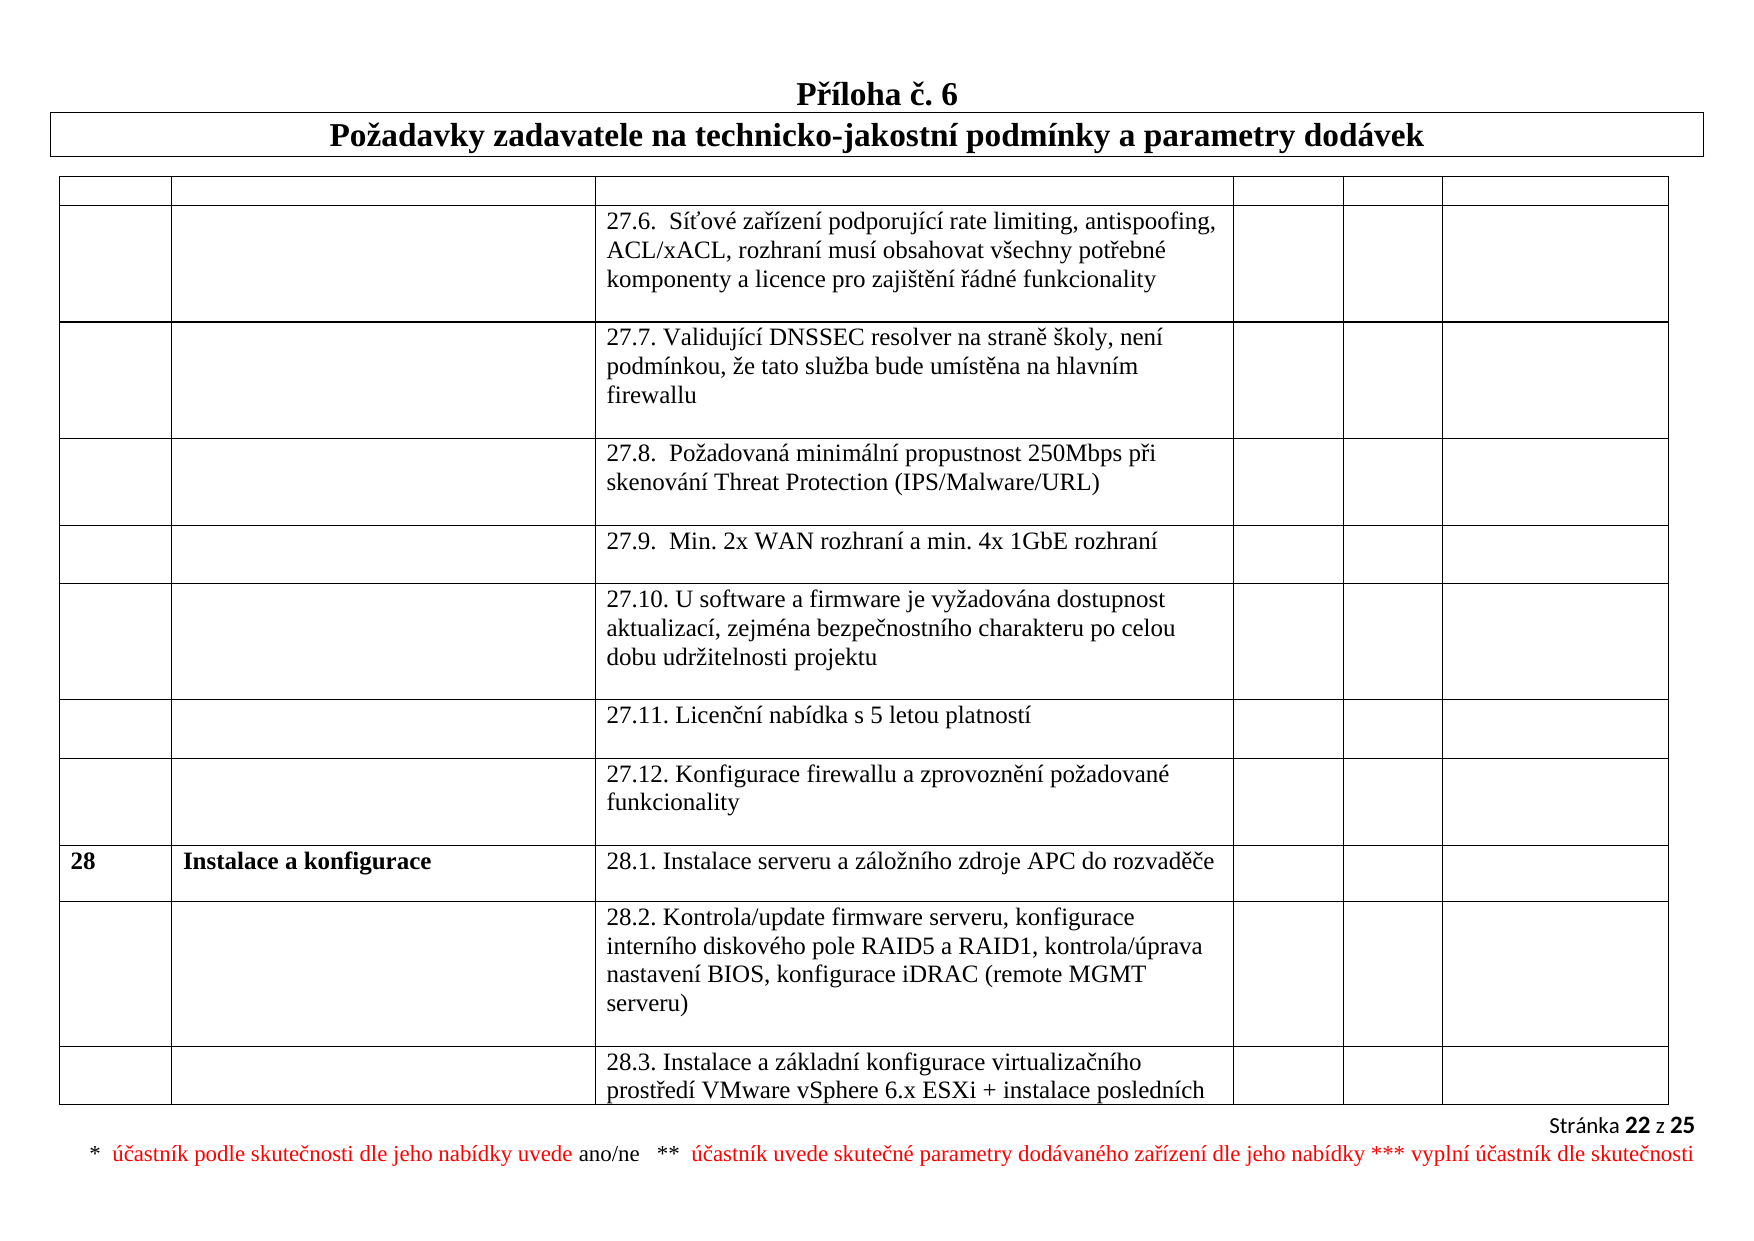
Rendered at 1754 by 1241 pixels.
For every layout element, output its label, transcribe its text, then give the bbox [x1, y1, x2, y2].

table_cell [1344, 323, 1442, 437]
table_cell [1344, 206, 1442, 321]
table_cell [1344, 584, 1442, 699]
table_cell [172, 700, 595, 758]
table_cell [1443, 1047, 1668, 1104]
table_cell [60, 206, 171, 321]
table_cell [1344, 700, 1442, 758]
table_cell [60, 902, 171, 1046]
table_cell [1443, 526, 1668, 583]
table_cell [1443, 846, 1668, 901]
table_cell 27.9. Min. 2x WAN rozhraní a min. 4x 1GbE rozhraní [596, 526, 1233, 583]
table_cell [1344, 759, 1442, 845]
table_cell 27.8. Požadovaná minimální propustnost 250Mbps při skenování Threat Protection (IPS/Malware/URL) [596, 439, 1233, 525]
table_cell [1443, 700, 1668, 758]
table_cell [1443, 902, 1668, 1046]
table_cell [1443, 206, 1668, 321]
table_cell [172, 1047, 595, 1104]
table_cell [1344, 526, 1442, 583]
table_cell [1443, 439, 1668, 525]
table_cell [1234, 439, 1343, 525]
table_cell [1234, 846, 1343, 901]
table_cell [1443, 177, 1668, 205]
table_cell [60, 700, 171, 758]
table_cell [172, 206, 595, 321]
table_cell 28.1. Instalace serveru a záložního zdroje APC do rozvaděče [596, 846, 1233, 901]
table_cell 27.10. U software a firmware je vyžadována dostupnost aktualizací, zejména bezpečnostního charakteru po celou dobu udržitelnosti projektu [596, 584, 1233, 699]
table_cell [1344, 177, 1442, 205]
table_cell 28.2. Kontrola/update firmware serveru, konfigurace interního diskového pole RAID5 a RAID1, kontrola/úprava nastavení BIOS, konfigurace iDRAC (remote MGMT serveru) [596, 902, 1233, 1046]
table_cell [1234, 206, 1343, 321]
table_cell [172, 759, 595, 845]
table_cell [1234, 177, 1343, 205]
table_cell [172, 323, 595, 437]
table_cell [172, 526, 595, 583]
table_cell [60, 177, 171, 205]
table_cell [172, 584, 595, 699]
table_cell [1234, 1047, 1343, 1104]
table_cell [60, 759, 171, 845]
table_cell [172, 439, 595, 525]
table_cell [1344, 846, 1442, 901]
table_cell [596, 1047, 1233, 1104]
table_cell [60, 323, 171, 437]
table_cell [1234, 526, 1343, 583]
table_cell [1443, 759, 1668, 845]
table_cell [1344, 902, 1442, 1046]
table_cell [596, 177, 1233, 205]
table_cell [1443, 323, 1668, 437]
table_cell Instalace a konfigurace [172, 846, 595, 901]
table_cell 27.6. Síťové zařízení podporující rate limiting, antispoofing, ACL/xACL, rozhraní musí obsahovat všechny potřebné komponenty a licence pro zajištění řádné funkcionality [596, 206, 1233, 321]
table_cell 27.11. Licenční nabídka s 5 letou platností [596, 700, 1233, 758]
table_cell [172, 902, 595, 1046]
table_cell [1344, 1047, 1442, 1104]
table_cell [1234, 584, 1343, 699]
table_cell [60, 526, 171, 583]
table_cell [1234, 902, 1343, 1046]
table_cell [60, 584, 171, 699]
table_cell [60, 1047, 171, 1104]
table_cell 28 [60, 846, 171, 901]
table_cell [1234, 759, 1343, 845]
table_cell 27.7. Validující DNSSEC resolver na straně školy, není podmínkou, že tato služba bude umístěna na hlavním firewallu [596, 323, 1233, 437]
table_cell [1443, 584, 1668, 699]
table_cell [1234, 323, 1343, 437]
table_cell [1344, 439, 1442, 525]
table_cell [1234, 700, 1343, 758]
table_cell [60, 439, 171, 525]
table_cell 27.12. Konfigurace firewallu a zprovoznění požadované funkcionality [596, 759, 1233, 845]
table_cell [172, 177, 595, 205]
